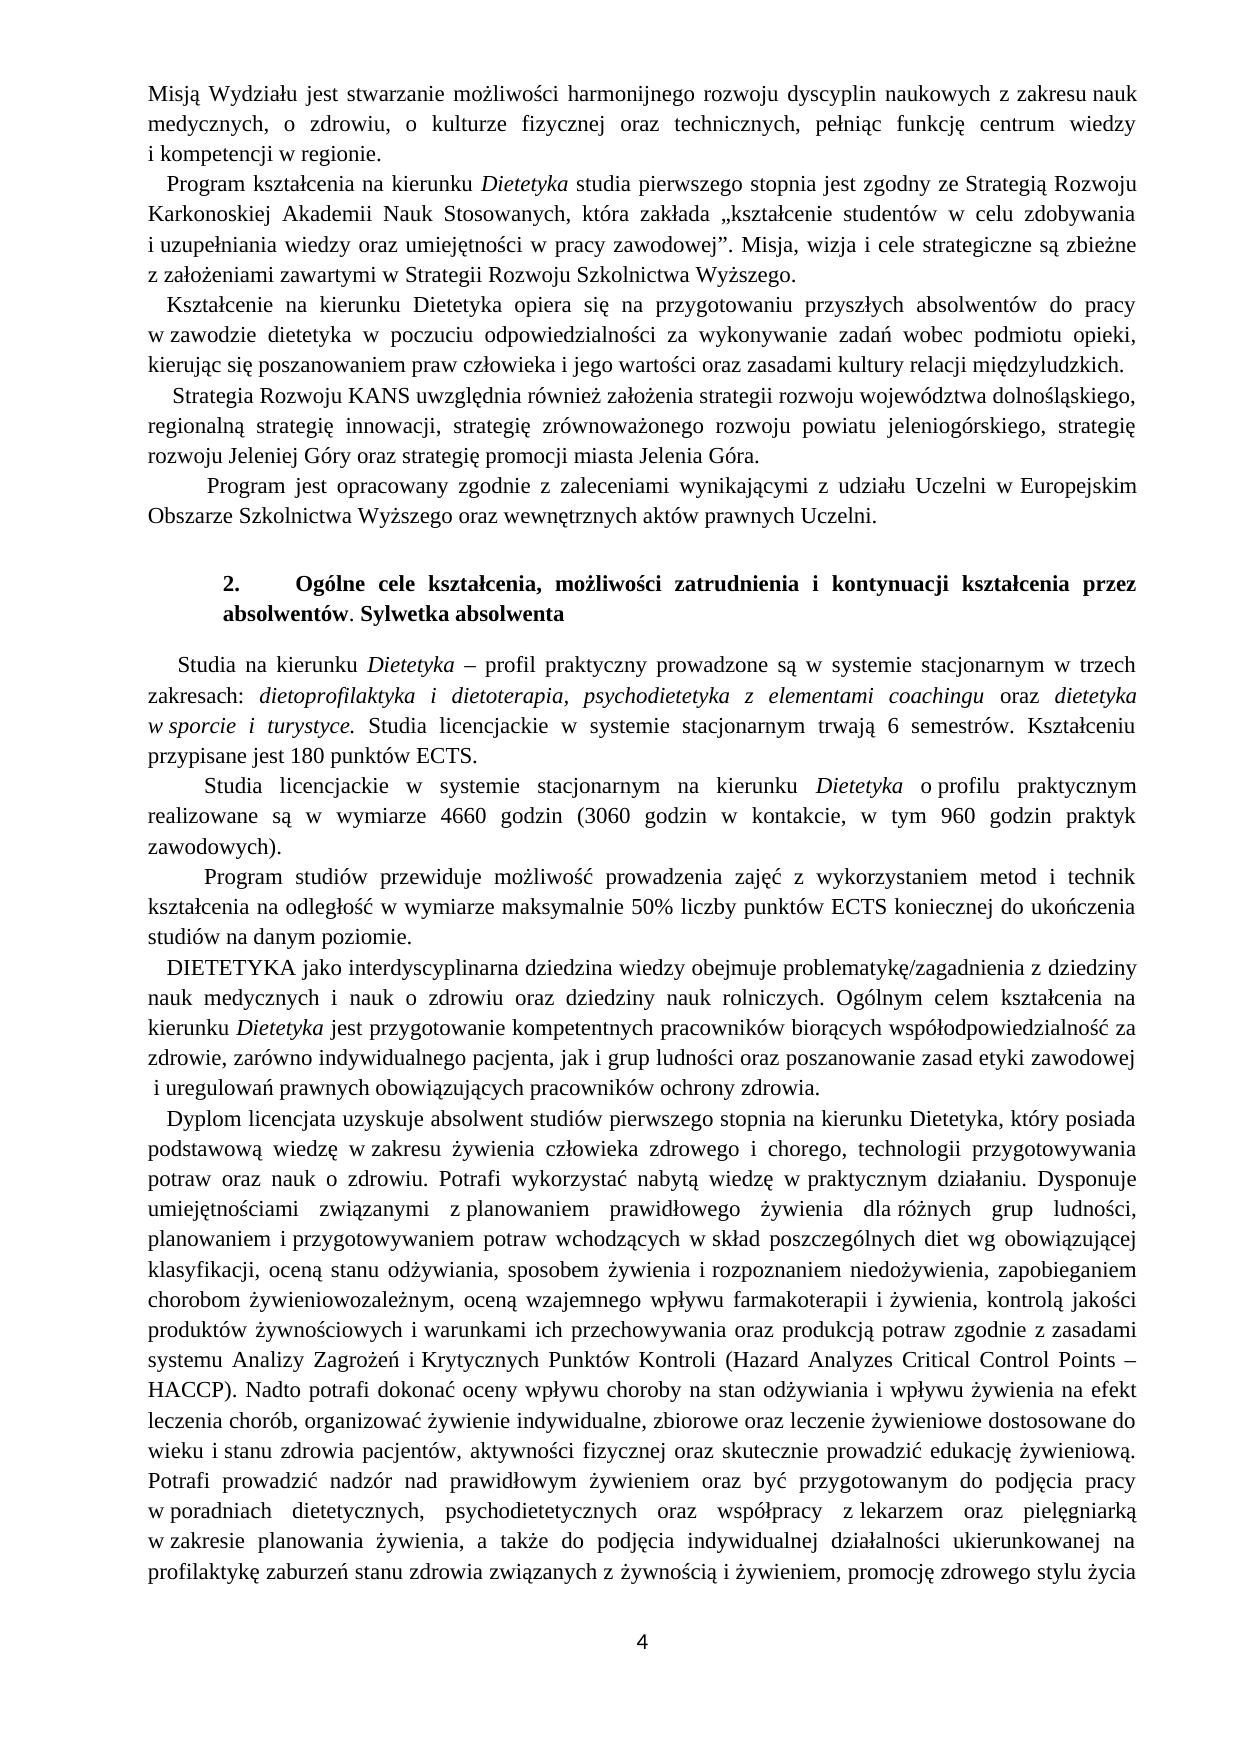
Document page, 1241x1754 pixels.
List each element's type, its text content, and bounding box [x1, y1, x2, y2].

text Program kształcenia na kierunku Dietetyka studia pierwszego stopnia jest zgodny ze Strategią Rozwoju Karkonoskiej Akademii Nauk Stosowanych, która zakłada „kształcenie studentów w celu zdobywania i uzupełniania wiedzy oraz umiejętności w pracy zawodowej”. Misja, wizja i cele strategiczne są zbieżne z założeniami zawartymi w Strategii Rozwoju Szkolnictwa Wyższego. [148, 170, 1137, 287]
text DIETETYKA jako interdyscyplinarna dziedzina wiedzy obejmuje problematykę/zagadnienia z dziedziny nauk medycznych i nauk o zdrowiu oraz dziedziny nauk rolniczych. Ogólnym celem kształcenia na kierunku Dietetyka jest przygotowanie kompetentnych pracowników biorących współodpowiedzialność za zdrowie, zarówno indywidualnego pacjenta, jak i grup ludności oraz poszanowanie zasad etyki zawodowej i uregulowań prawnych obowiązujących pracowników ochrony zdrowia. [148, 954, 1137, 1101]
text Misją Wydziału jest stwarzanie możliwości harmonijnego rozwoju dyscyplin naukowych z zakresu nauk medycznych, o zdrowiu, o kulturze fizycznej oraz technicznych, pełniąc funkcję centrum wiedzy i kompetencji w regionie. [148, 80, 1137, 166]
text Strategia Rozwoju KANS uwzględnia również założenia strategii rozwoju województwa dolnośląskiego, regionalną strategię innowacji, strategię zrównoważonego rozwoju powiatu jeleniogórskiego, strategię rozwoju Jeleniej Góry oraz strategię promocji miasta Jelenia Góra. [148, 382, 1137, 468]
text Program studiów przewiduje możliwość prowadzenia zajęć z wykorzystaniem metod i technik kształcenia na odległość w wymiarze maksymalnie 50% liczby punktów ECTS koniecznej do ukończenia studiów na danym poziomie. [148, 863, 1137, 950]
text Kształcenie na kierunku Dietetyka opiera się na przygotowaniu przyszłych absolwentów do pracy w zawodzie dietetyka w poczuciu odpowiedzialności za wykonywanie zadań wobec podmiotu opieki, kierując się poszanowaniem praw człowieka i jego wartości oraz zasadami kultury relacji międzyludzkich. [148, 291, 1137, 378]
subtitle Ogólne cele kształcenia, możliwości zatrudnienia i kontynuacji kształcenia przez absolwentów. Sylwetka absolwenta [223, 570, 1137, 627]
text Program jest opracowany zgodnie z zaleceniami wynikającymi z udziału Uczelni w Europejskim Obszarze Szkolnictwa Wyższego oraz wewnętrznych aktów prawnych Uczelni. [148, 472, 1137, 529]
text Studia licencjackie w systemie stacjonarnym na kierunku Dietetyka o profilu praktycznym realizowane są w wymiarze 4660 godzin (3060 godzin w kontakcie, w tym 960 godzin praktyk zawodowych). [148, 772, 1137, 859]
text Studia na kierunku Dietetyka – profil praktyczny prowadzone są w systemie stacjonarnym w trzech zakresach: dietoprofilaktyka i dietoterapia, psychodietetyka z elementami coachingu oraz dietetyka w sporcie i turystyce. Studia licencjackie w systemie stacjonarnym trwają 6 semestrów. Kształceniu przypisane jest 180 punktów ECTS. [148, 652, 1137, 768]
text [148, 1105, 1137, 1584]
